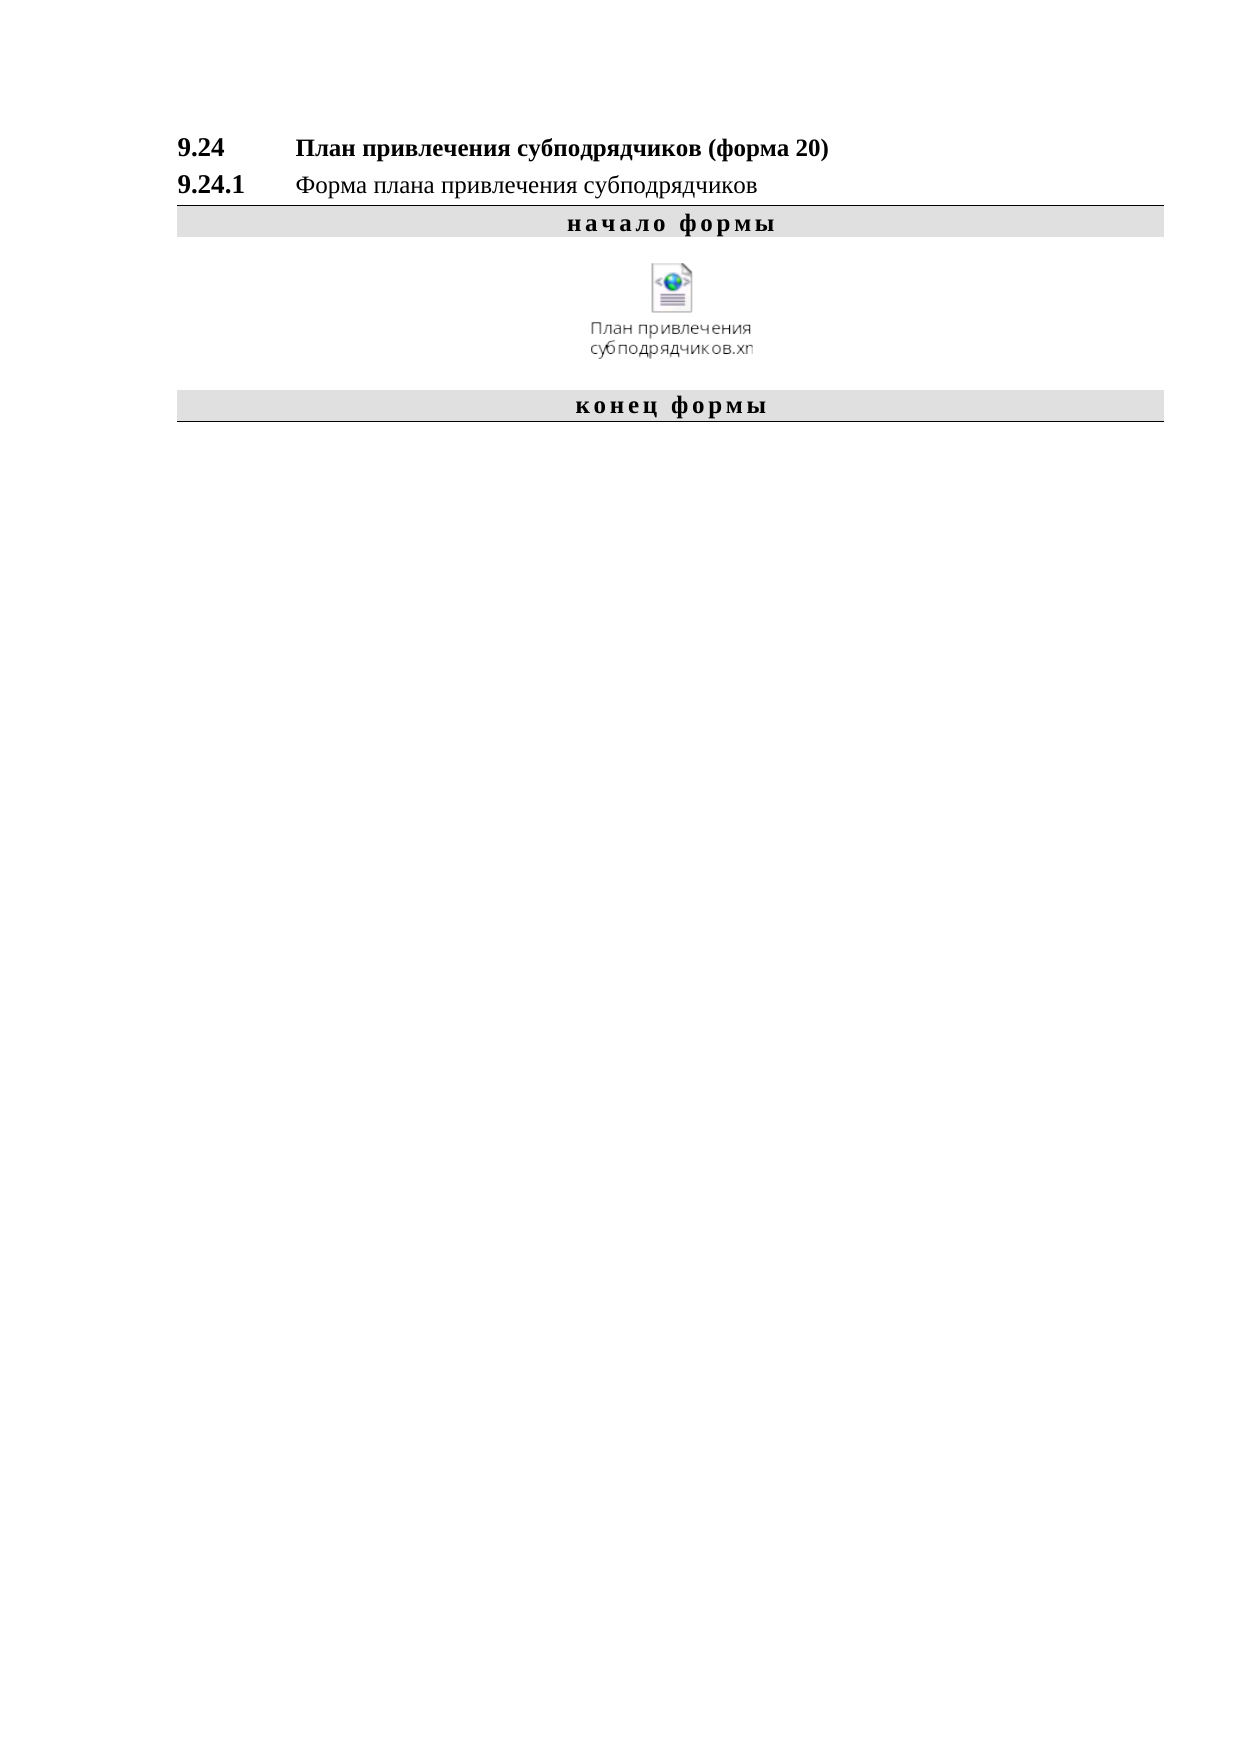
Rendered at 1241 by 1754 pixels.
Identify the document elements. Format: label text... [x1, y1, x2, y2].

list План привлечения субподрядчиков (форма 20) [177, 131, 1167, 162]
list Форма плана привлечения субподрядчиков [177, 168, 1167, 199]
text начало формы [177, 206, 1164, 237]
text конец формы [177, 390, 1164, 421]
